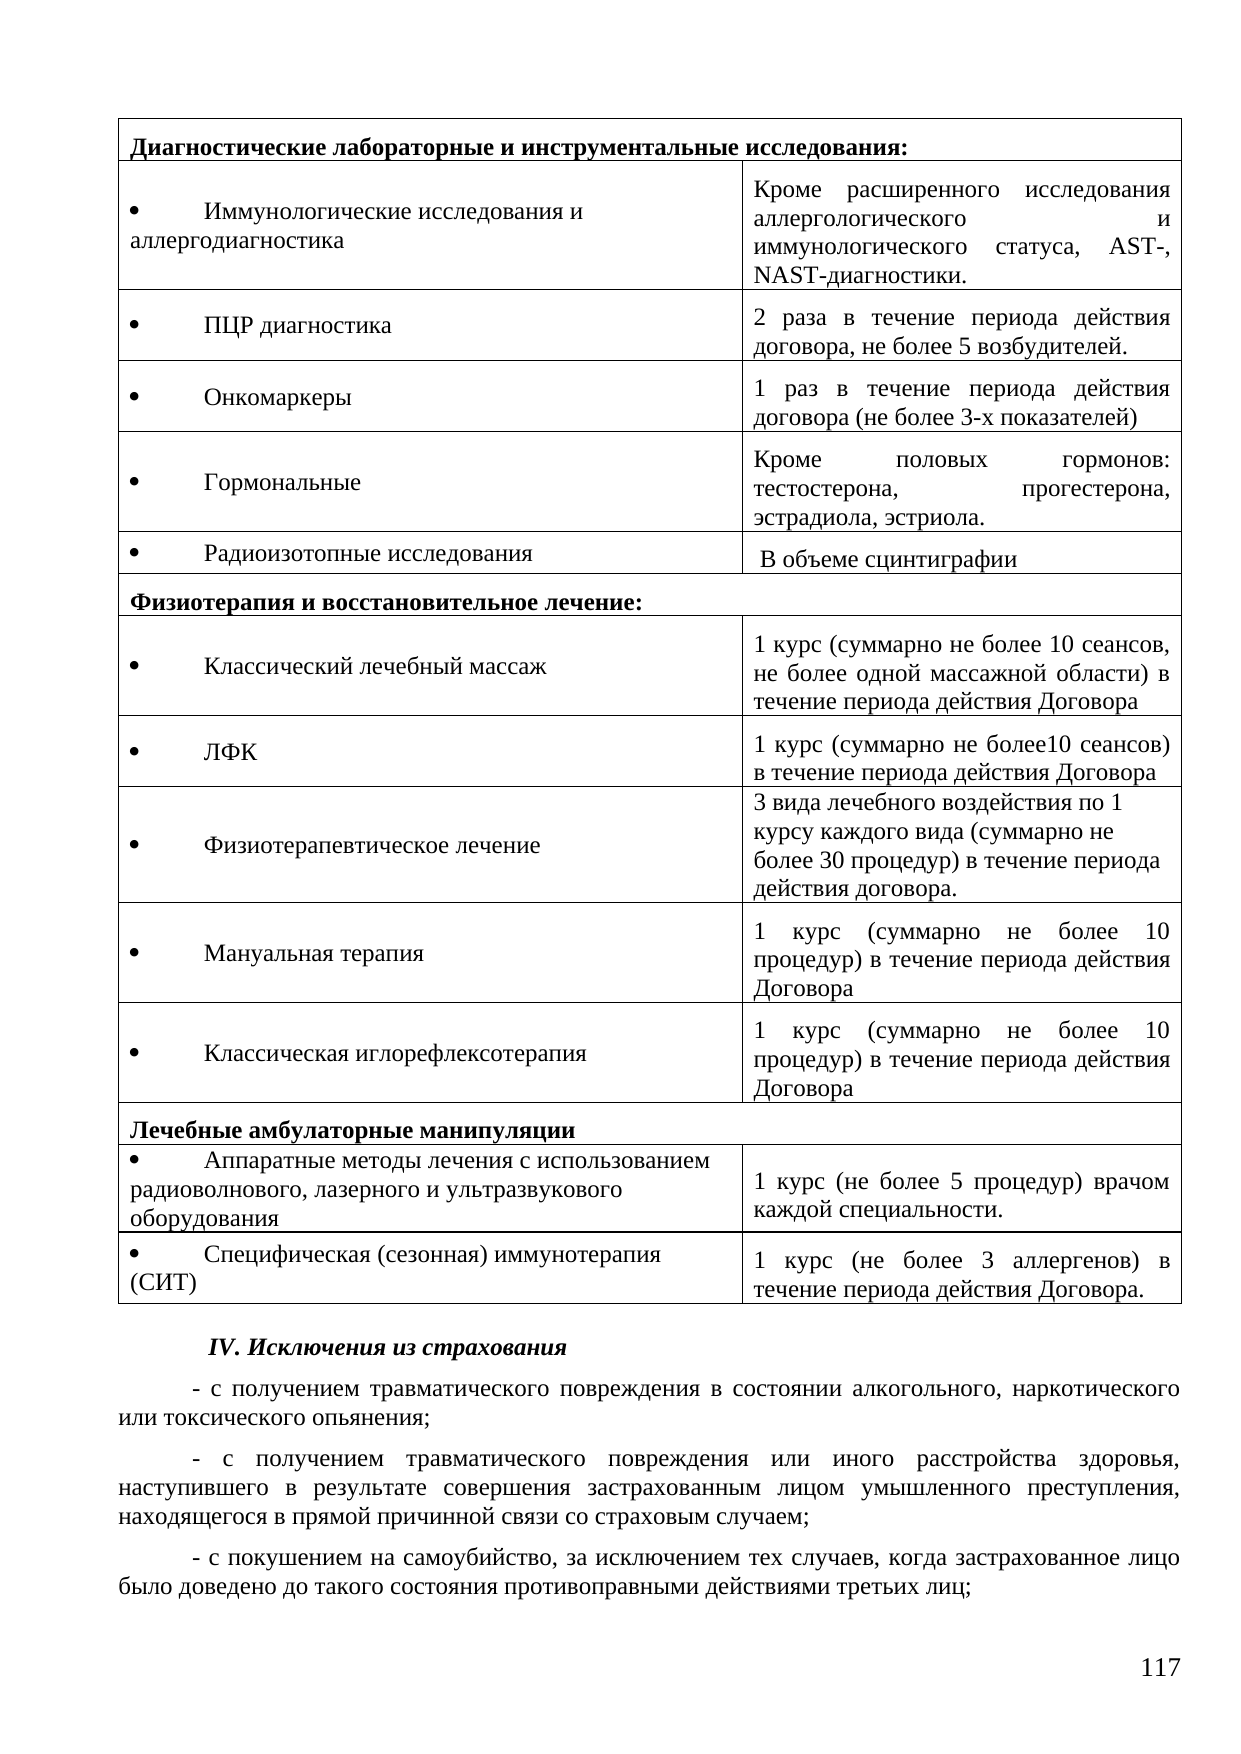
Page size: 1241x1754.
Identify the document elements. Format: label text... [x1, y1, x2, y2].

table_cell Классическая иглорефлексотерапия [119, 1003, 742, 1102]
table_cell 3 вида лечебного воздействия по 1 курсу каждого вида (суммарно не более 30 процедур) в течение периода действия договора. [743, 787, 1181, 902]
table_cell 1 курс (не более 5 процедур) врачом каждой специальности. [743, 1145, 1181, 1231]
table_cell 1 курс (суммарно не более10 сеансов) в течение периода действия Договора [743, 716, 1181, 786]
table_cell 1 курс (суммарно не более 10 процедур) в течение периода действия Договора [743, 903, 1181, 1002]
table_cell 1 курс (суммарно не более 10 процедур) в течение периода действия Договора [743, 1003, 1181, 1102]
table_cell Онкомаркеры [119, 361, 742, 431]
table_cell Кроме половых гормонов: тестостерона, прогестерона, эстрадиола, эстриола. [743, 432, 1181, 531]
table_cell Лечебные амбулаторные манипуляции [119, 1103, 1181, 1144]
table_cell Специфическая (сезонная) иммунотерапия (СИТ) [119, 1233, 742, 1302]
table_cell 1 курс (суммарно не более 10 сеансов, не более одной массажной области) в течение периода действия Договора [743, 616, 1181, 715]
table_cell Классический лечебный массаж [119, 616, 742, 715]
table_cell Кроме расширенного исследования аллергологического и иммунологического статуса, AST-, NAST-диагностики. [743, 161, 1181, 289]
table_cell Аппаратные методы лечения с использованием радиоволнового, лазерного и ультразвукового оборудования [119, 1145, 742, 1231]
subtitle IV. Исключения из страхования [208, 1332, 1181, 1361]
table_cell Радиоизотопные исследования [119, 532, 742, 573]
text - с покушением на самоубийство, за исключением тех случаев, когда застрахованное лицо было доведено до такого состояния противоправными действиями третьих лиц; [118, 1542, 1181, 1600]
table_cell ЛФК [119, 716, 742, 786]
table_cell Иммунологические исследования и аллергодиагностика [119, 161, 742, 289]
text - с получением травматического повреждения или иного расстройства здоровья, наступившего в результате совершения застрахованным лицом умышленного преступления, находящегося в прямой причинной связи со страховым случаем; [118, 1443, 1181, 1530]
table_cell В объеме сцинтиграфии [743, 532, 1181, 573]
table_cell Диагностические лабораторные и инструментальные исследования: [119, 119, 1181, 160]
table_cell Мануальная терапия [119, 903, 742, 1002]
table_cell Гормональные [119, 432, 742, 531]
table_cell Физиотерапия и восстановительное лечение: [119, 574, 1181, 615]
text - с получением травматического повреждения в состоянии алкогольного, наркотического или токсического опьянения; [118, 1373, 1181, 1431]
table_cell 2 раза в течение периода действия договора, не более 5 возбудителей. [743, 290, 1181, 360]
table_cell Физиотерапевтическое лечение [119, 787, 742, 902]
table_cell 1 раз в течение периода действия договора (не более 3-х показателей) [743, 361, 1181, 431]
table_cell 1 курс (не более 3 аллергенов) в течение периода действия Договора. [743, 1233, 1181, 1302]
table_cell ПЦР диагностика [119, 290, 742, 360]
